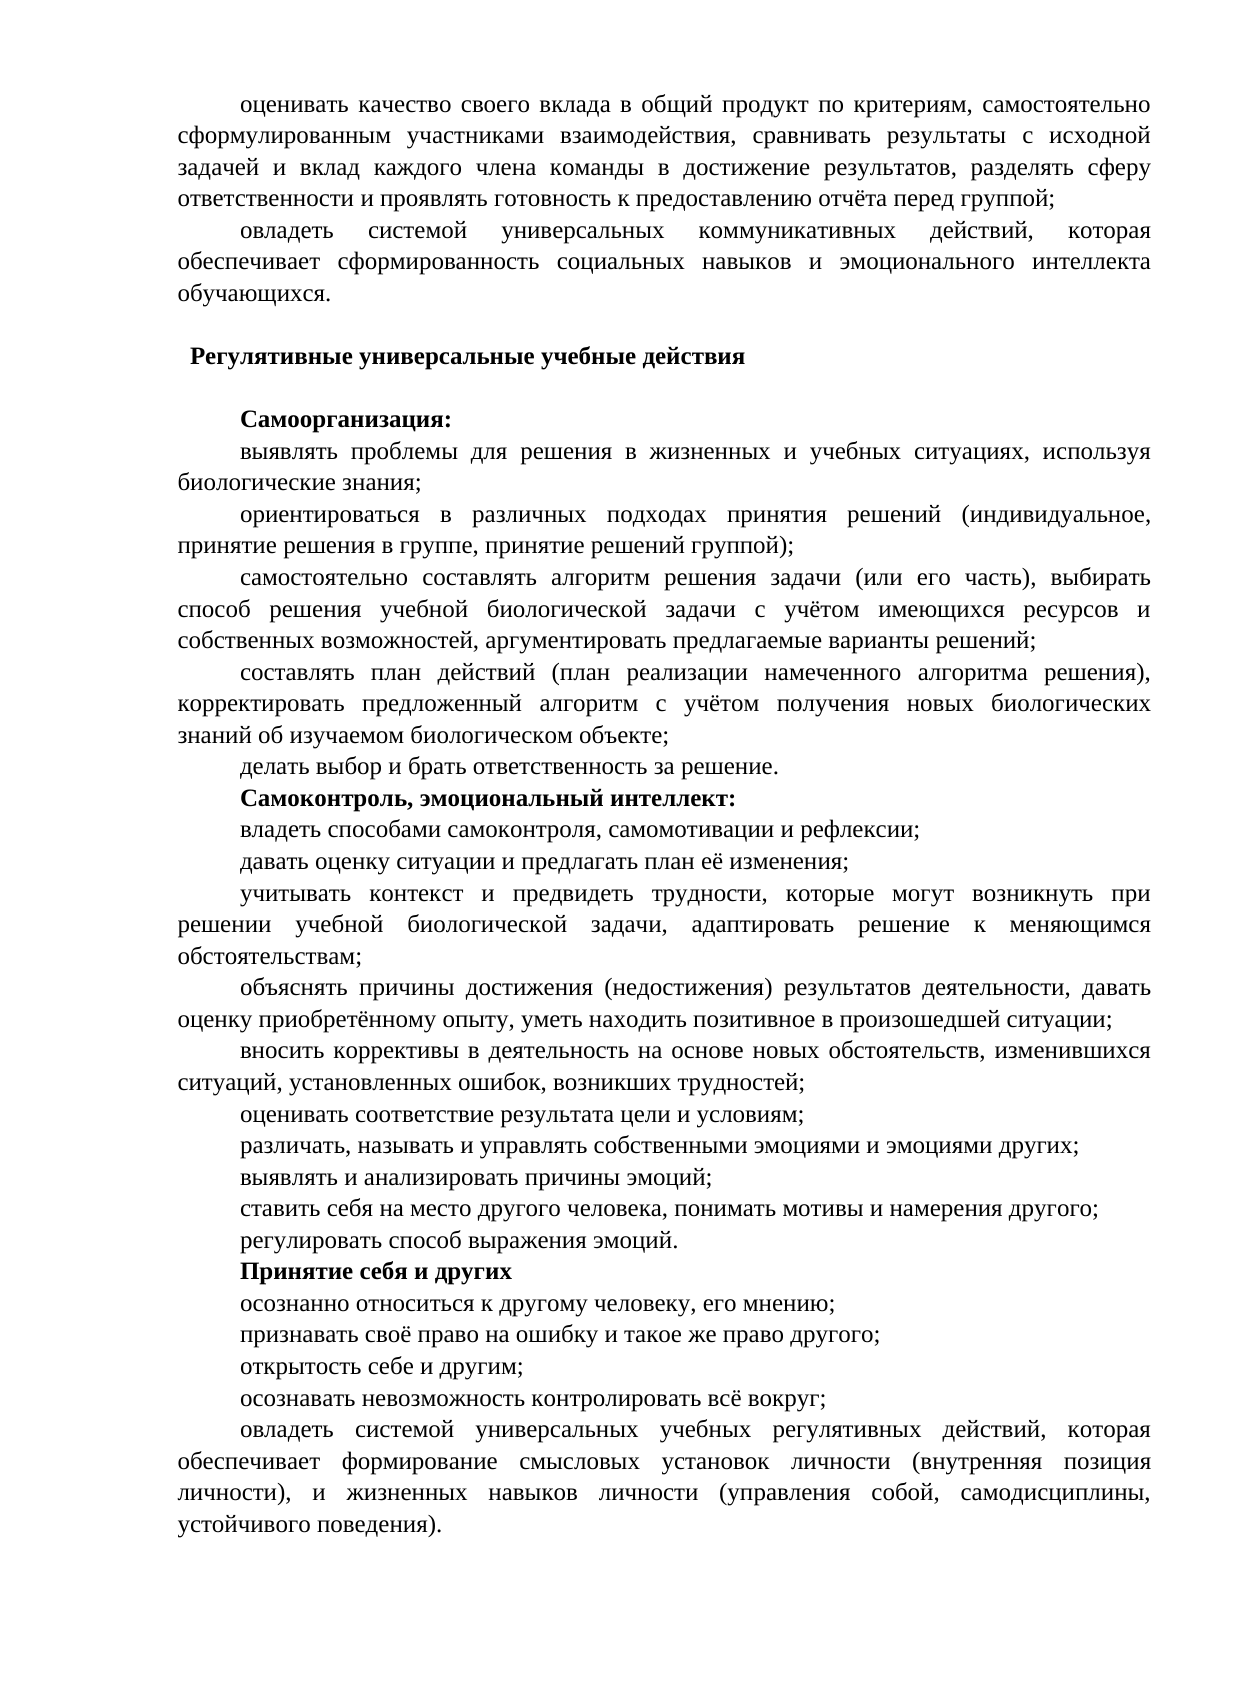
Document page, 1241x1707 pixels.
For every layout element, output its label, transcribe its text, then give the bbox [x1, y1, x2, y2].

text учитывать контекст и предвидеть трудности, которые могут возникнуть при решении учебной биологической задачи, адаптировать решение к меняющимся обстоятельствам; [177, 878, 1152, 969]
text Регулятивные универсальные учебные действия [190, 341, 1152, 370]
text различать, называть и управлять собственными эмоциями и эмоциями других; [177, 1130, 1152, 1159]
text овладеть системой универсальных коммуникативных действий, которая обеспечивает сформированность социальных навыков и эмоционального интеллекта обучающихся. [177, 215, 1152, 307]
text Самоконтроль, эмоциональный интеллект: [177, 783, 1152, 812]
text вносить коррективы в деятельность на основе новых обстоятельств, изменившихся ситуаций, установленных ошибок, возникших трудностей; [177, 1036, 1152, 1096]
text овладеть системой универсальных учебных регулятивных действий, которая обеспечивает формирование смысловых установок личности (внутренняя позиция личности), и жизненных навыков личности (управления собой, самодисциплины, устойчивого поведения). [177, 1414, 1152, 1538]
text ориентироваться в различных подходах принятия решений (индивидуальное, принятие решения в группе, принятие решений группой); [177, 499, 1152, 559]
text составлять план действий (план реализации намеченного алгоритма решения), корректировать предложенный алгоритм с учётом получения новых биологических знаний об изучаемом биологическом объекте; [177, 657, 1152, 749]
text самостоятельно составлять алгоритм решения задачи (или его часть), выбирать способ решения учебной биологической задачи с учётом имеющихся ресурсов и собственных возможностей, аргументировать предлагаемые варианты решений; [177, 562, 1152, 654]
text осознанно относиться к другому человеку, его мнению; [177, 1288, 1152, 1317]
text давать оценку ситуации и предлагать план её изменения; [177, 846, 1152, 875]
text признавать своё право на ошибку и такое же право другого; [177, 1319, 1152, 1348]
text регулировать способ выражения эмоций. [177, 1225, 1152, 1254]
text осознавать невозможность контролировать всё вокруг; [177, 1383, 1152, 1411]
text владеть способами самоконтроля, самомотивации и рефлексии; [177, 814, 1152, 843]
text делать выбор и брать ответственность за решение. [177, 751, 1152, 780]
text Самоорганизация: [177, 404, 1152, 433]
text ставить себя на место другого человека, понимать мотивы и намерения другого; [177, 1193, 1152, 1222]
text оценивать качество своего вклада в общий продукт по критериям, самостоятельно сформулированным участниками взаимодействия, сравнивать результаты с исходной задачей и вклад каждого члена команды в достижение результатов, разделять сферу ответственности и проявлять готовность к предоставлению отчёта перед группой; [177, 89, 1152, 212]
text Принятие себя и других [177, 1256, 1152, 1285]
text оценивать соответствие результата цели и условиям; [177, 1099, 1152, 1127]
text выявлять проблемы для решения в жизненных и учебных ситуациях, используя биологические знания; [177, 436, 1152, 496]
text объяснять причины достижения (недостижения) результатов деятельности, давать оценку приобретённому опыту, уметь находить позитивное в произошедшей ситуации; [177, 972, 1152, 1033]
text выявлять и анализировать причины эмоций; [177, 1162, 1152, 1191]
text открытость себе и другим; [177, 1351, 1152, 1380]
